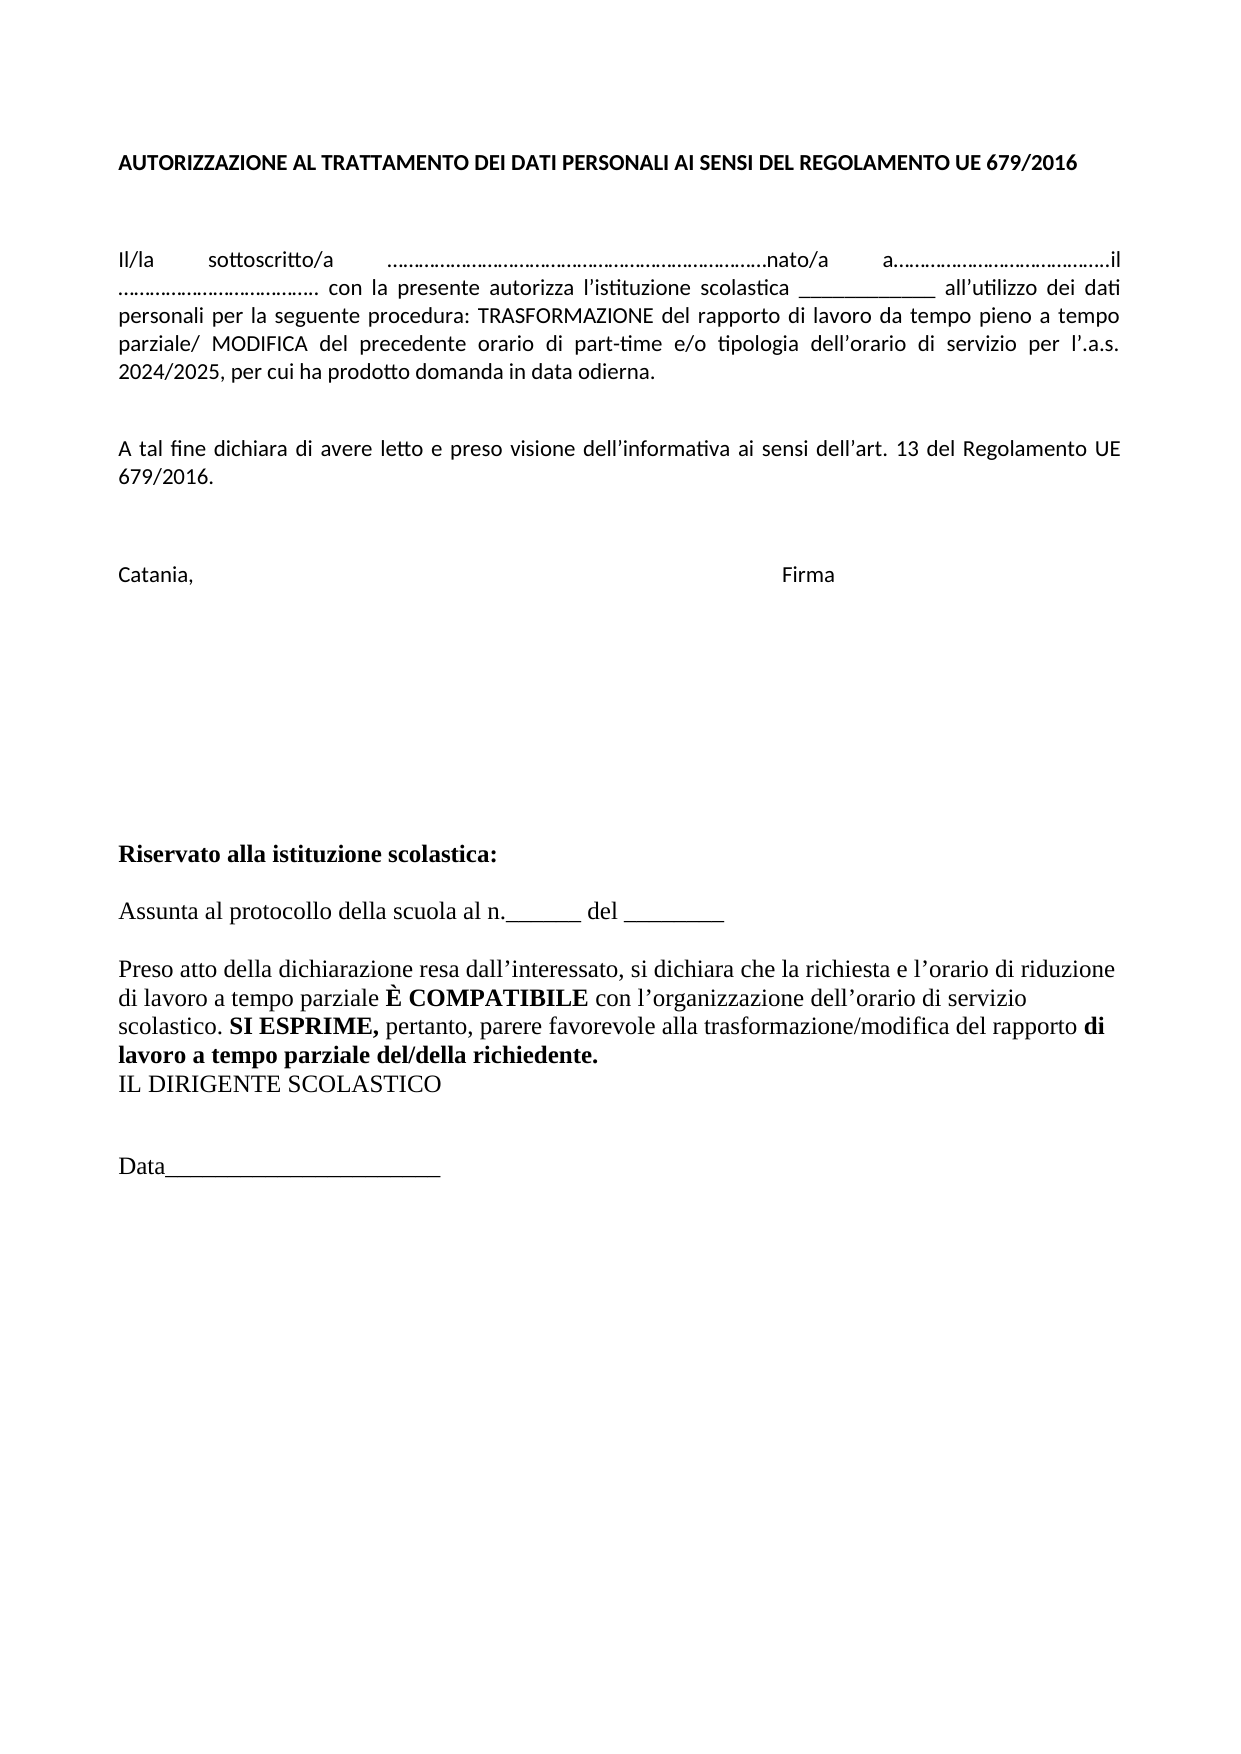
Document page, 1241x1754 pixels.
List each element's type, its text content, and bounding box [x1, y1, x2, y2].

text lavoro a tempo parziale del/della richiedente. [118, 1040, 1122, 1069]
text A tal fine dichiara di avere letto e preso visione dell’informativa ai sensi dell’art. 13 del Regolamento UE 679/2016. [118, 434, 1122, 490]
text scolastico. SI ESPRIME, pertanto, parere favorevole alla trasformazione/modifica del rapporto di [118, 1011, 1122, 1040]
text Data______________________ [118, 1151, 1122, 1180]
text Il/la sottoscritto/a ………………………………………………………………nato/a a…………………………………..il ……………………………….. con la presente autorizza l’istituzione scolastica ____________ all’utilizzo dei dati personali per la seguente procedura: TRASFORMAZIONE del rapporto di lavoro da tempo pieno a tempo parziale/ MODIFICA del precedente orario di part-time e/o tipologia dell’orario di servizio per l’.a.s. 2024/2025, per cui ha prodotto domanda in data odierna. [118, 245, 1122, 385]
text Catania, Firma [118, 560, 1122, 588]
text Preso atto della dichiarazione resa dall’interessato, si dichiara che la richiesta e l’orario di riduzione [118, 954, 1122, 983]
text AUTORIZZAZIONE AL TRATTAMENTO DEI DATI PERSONALI AI SENSI DEL REGOLAMENTO UE 679/2016 [118, 148, 1122, 176]
text Riservato alla istituzione scolastica: [118, 839, 1122, 868]
text IL DIRIGENTE SCOLASTICO [118, 1069, 1122, 1098]
text di lavoro a tempo parziale È COMPATIBILE con l’organizzazione dell’orario di servizio [118, 983, 1122, 1011]
text Assunta al protocollo della scuola al n.______ del ________ [118, 896, 1122, 925]
